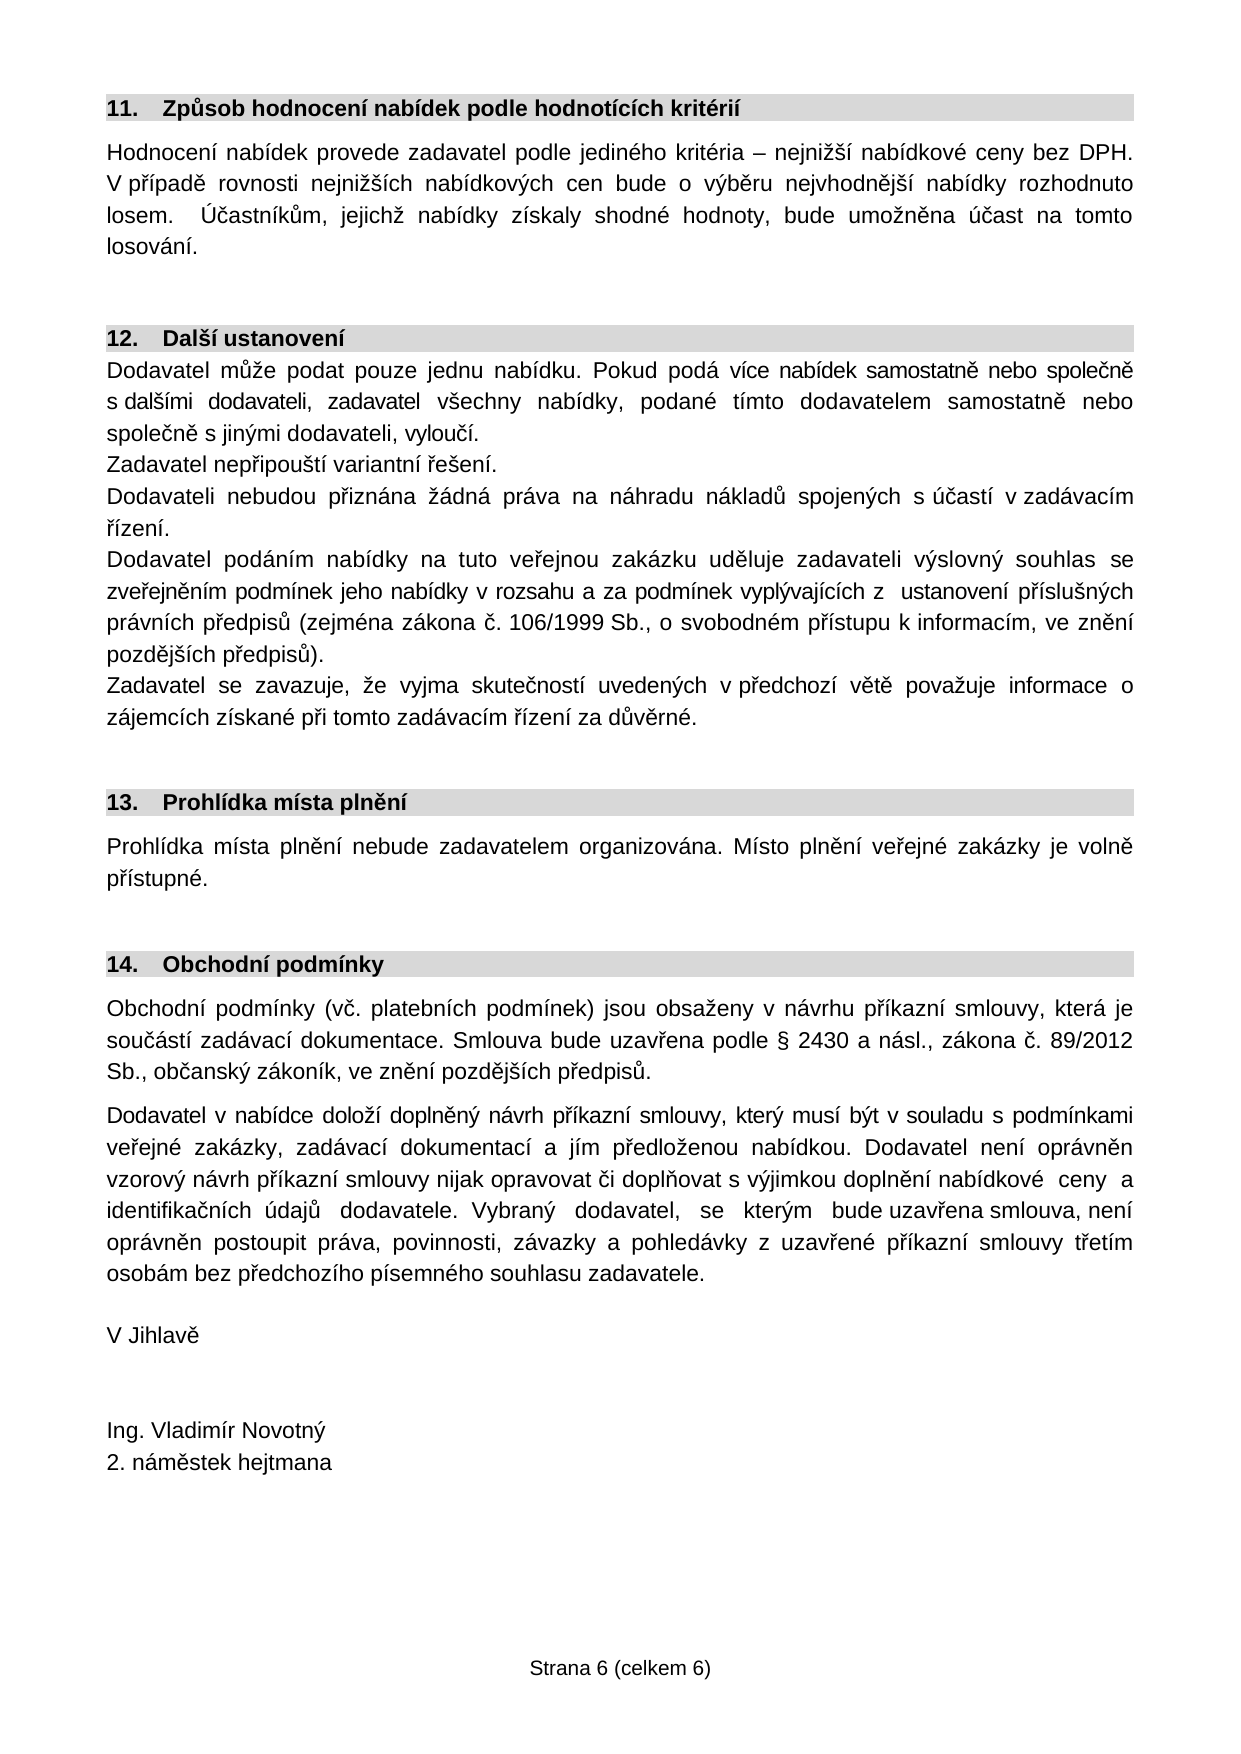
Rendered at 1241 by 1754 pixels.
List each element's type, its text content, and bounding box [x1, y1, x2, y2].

title Další ustanovení [106, 325, 1134, 352]
text V Jihlavě [106, 1322, 1134, 1349]
text Ing. Vladimír Novotný [106, 1417, 1134, 1443]
text Hodnocení nabídek provede zadavatel podle jediného kritéria – nejnižší nabídkové ceny bez DPH. V případě rovnosti nejnižších nabídkových cen bude o výběru nejvhodnější nabídky rozhodnuto losem. Účastníkům, jejichž nabídky získaly shodné hodnoty, bude umožněna účast na tomto losování. [106, 138, 1134, 259]
title Způsob hodnocení nabídek podle hodnotících kritérií [106, 94, 1134, 121]
text Dodavateli nebudou přiznána žádná práva na náhradu nákladů spojených s účastí v zadávacím řízení. [106, 483, 1134, 541]
text Dodavatel v nabídce doloží doplněný návrh příkazní smlouvy, který musí být v souladu s podmínkami veřejné zakázky, zadávací dokumentací a jím předloženou nabídkou. Dodavatel není oprávněn vzorový návrh příkazní smlouvy nijak opravovat či doplňovat s výjimkou doplnění nabídkové ceny a identifikačních údajů dodavatele. Vybraný dodavatel, se kterým bude uzavřena smlouva, není oprávněn postoupit práva, povinnosti, závazky a pohledávky z uzavřené příkazní smlouvy třetím osobám bez předchozího písemného souhlasu zadavatele. [106, 1102, 1134, 1287]
text Zadavatel nepřipouští variantní řešení. [106, 451, 1134, 478]
text Dodavatel může podat pouze jednu nabídku. Pokud podá více nabídek samostatně nebo společně s dalšími dodavateli, zadavatel všechny nabídky, podané tímto dodavatelem samostatně nebo společně s jinými dodavateli, vyloučí. [106, 357, 1134, 446]
text Prohlídka místa plnění nebude zadavatelem organizována. Místo plnění veřejné zakázky je volně přístupné. [106, 833, 1134, 891]
title Obchodní podmínky [106, 951, 1134, 977]
text Zadavatel se zavazuje, že vyjma skutečností uvedených v předchozí větě považuje informace o zájemcích získané při tomto zadávacím řízení za důvěrné. [106, 672, 1134, 730]
text 2. náměstek hejtmana [106, 1449, 1134, 1475]
text Dodavatel podáním nabídky na tuto veřejnou zakázku uděluje zadavateli výslovný souhlas se zveřejněním podmínek jeho nabídky v rozsahu a za podmínek vyplývajících z ustanovení příslušných právních předpisů (zejména zákona č. 106/1999 Sb., o svobodném přístupu k informacím, ve znění pozdějších předpisů). [106, 546, 1134, 667]
title Prohlídka místa plnění [106, 789, 1134, 816]
text Obchodní podmínky (vč. platebních podmínek) jsou obsaženy v návrhu příkazní smlouvy, která je součástí zadávací dokumentace. Smlouva bude uzavřena podle § 2430 a násl., zákona č. 89/2012 Sb., občanský zákoník, ve znění pozdějších předpisů. [106, 995, 1134, 1085]
